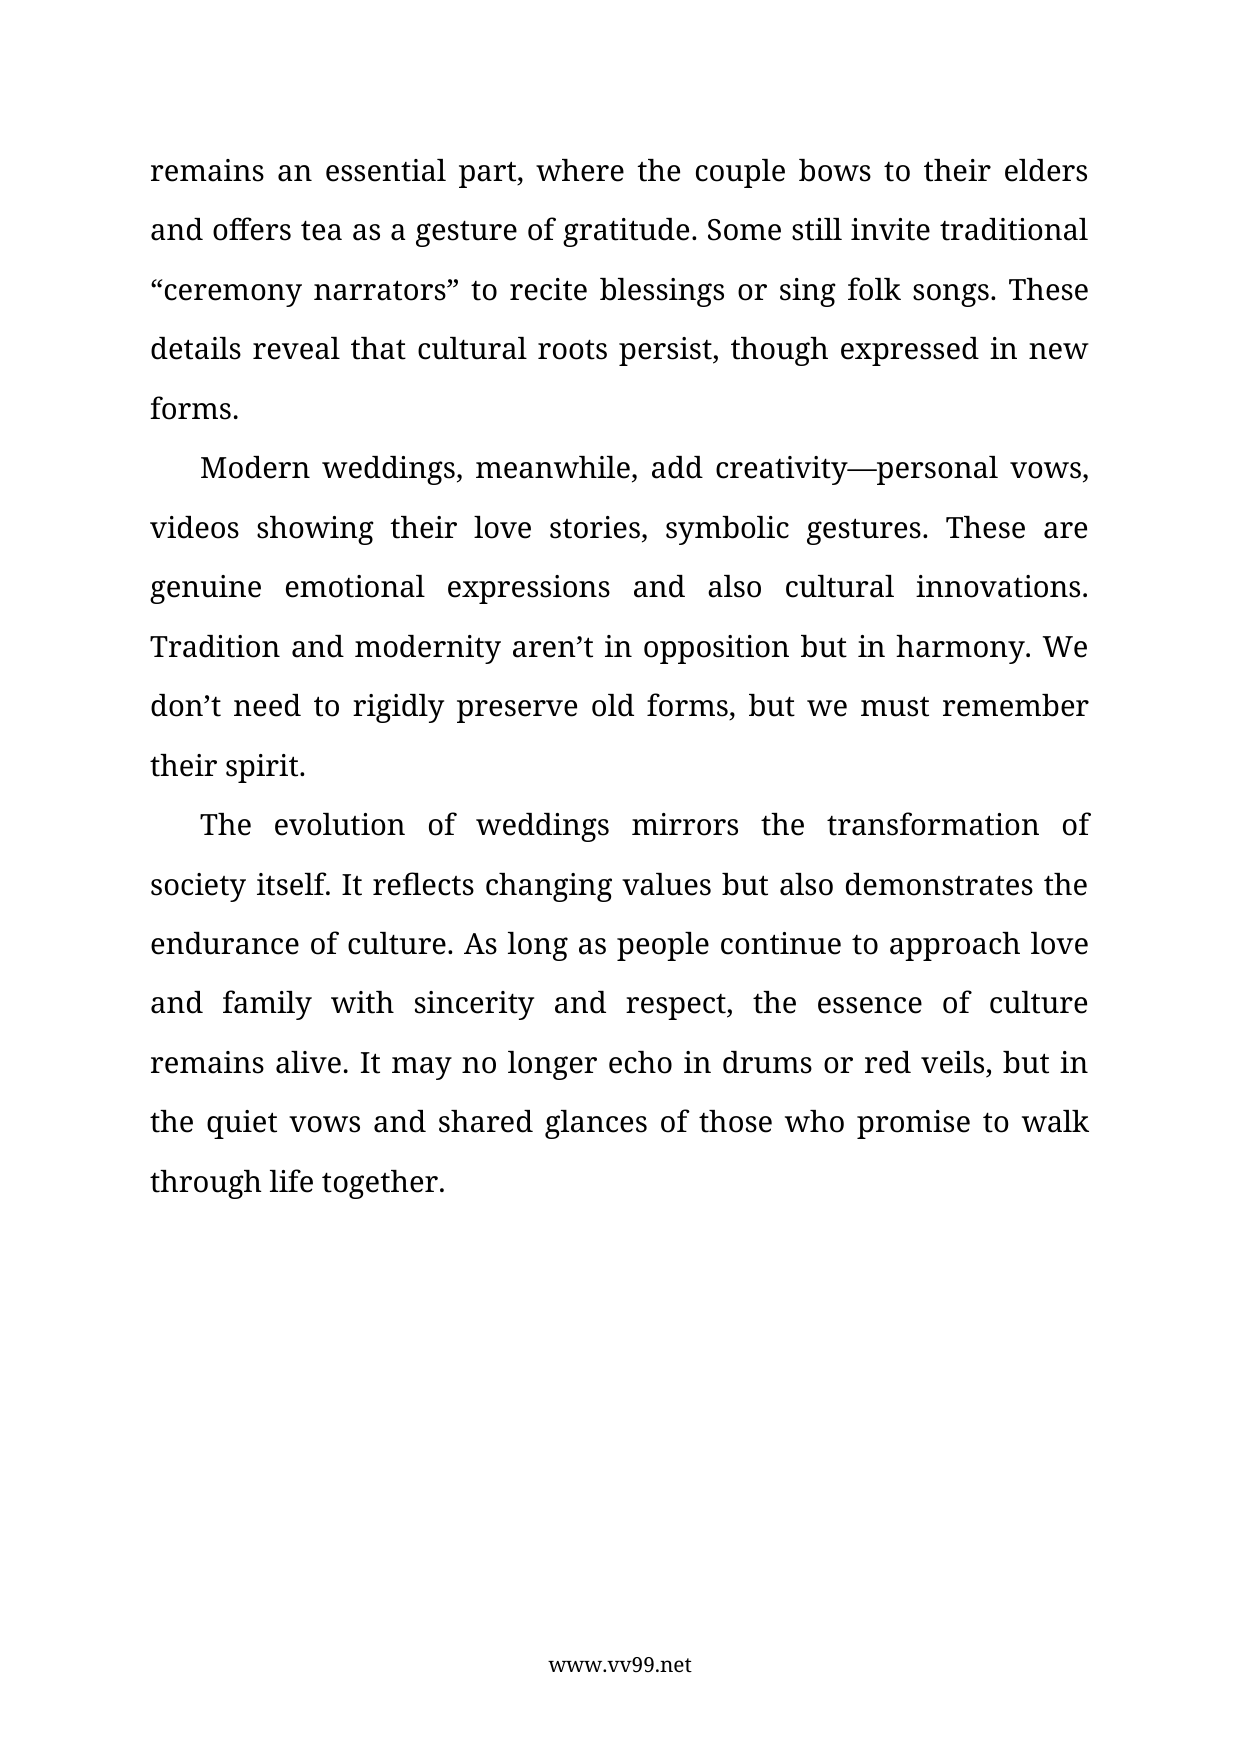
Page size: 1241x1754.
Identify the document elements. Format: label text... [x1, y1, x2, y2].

text The evolution of weddings mirrors the transformation of society itself. It reflects changing values but also demonstrates the endurance of culture. As long as people continue to approach love and family with sincerity and respect, the essence of culture remains alive. It may no longer echo in drums or red veils, but in the quiet vows and shared glances of those who promise to walk through life together. [150, 804, 1090, 1201]
text Modern weddings, meanwhile, add creativity—personal vows, videos showing their love stories, symbolic gestures. These are genuine emotional expressions and also cultural innovations. Tradition and modernity aren’t in opposition but in harmony. We don’t need to rigidly preserve old forms, but we must remember their spirit. [150, 447, 1090, 784]
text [150, 150, 1090, 428]
